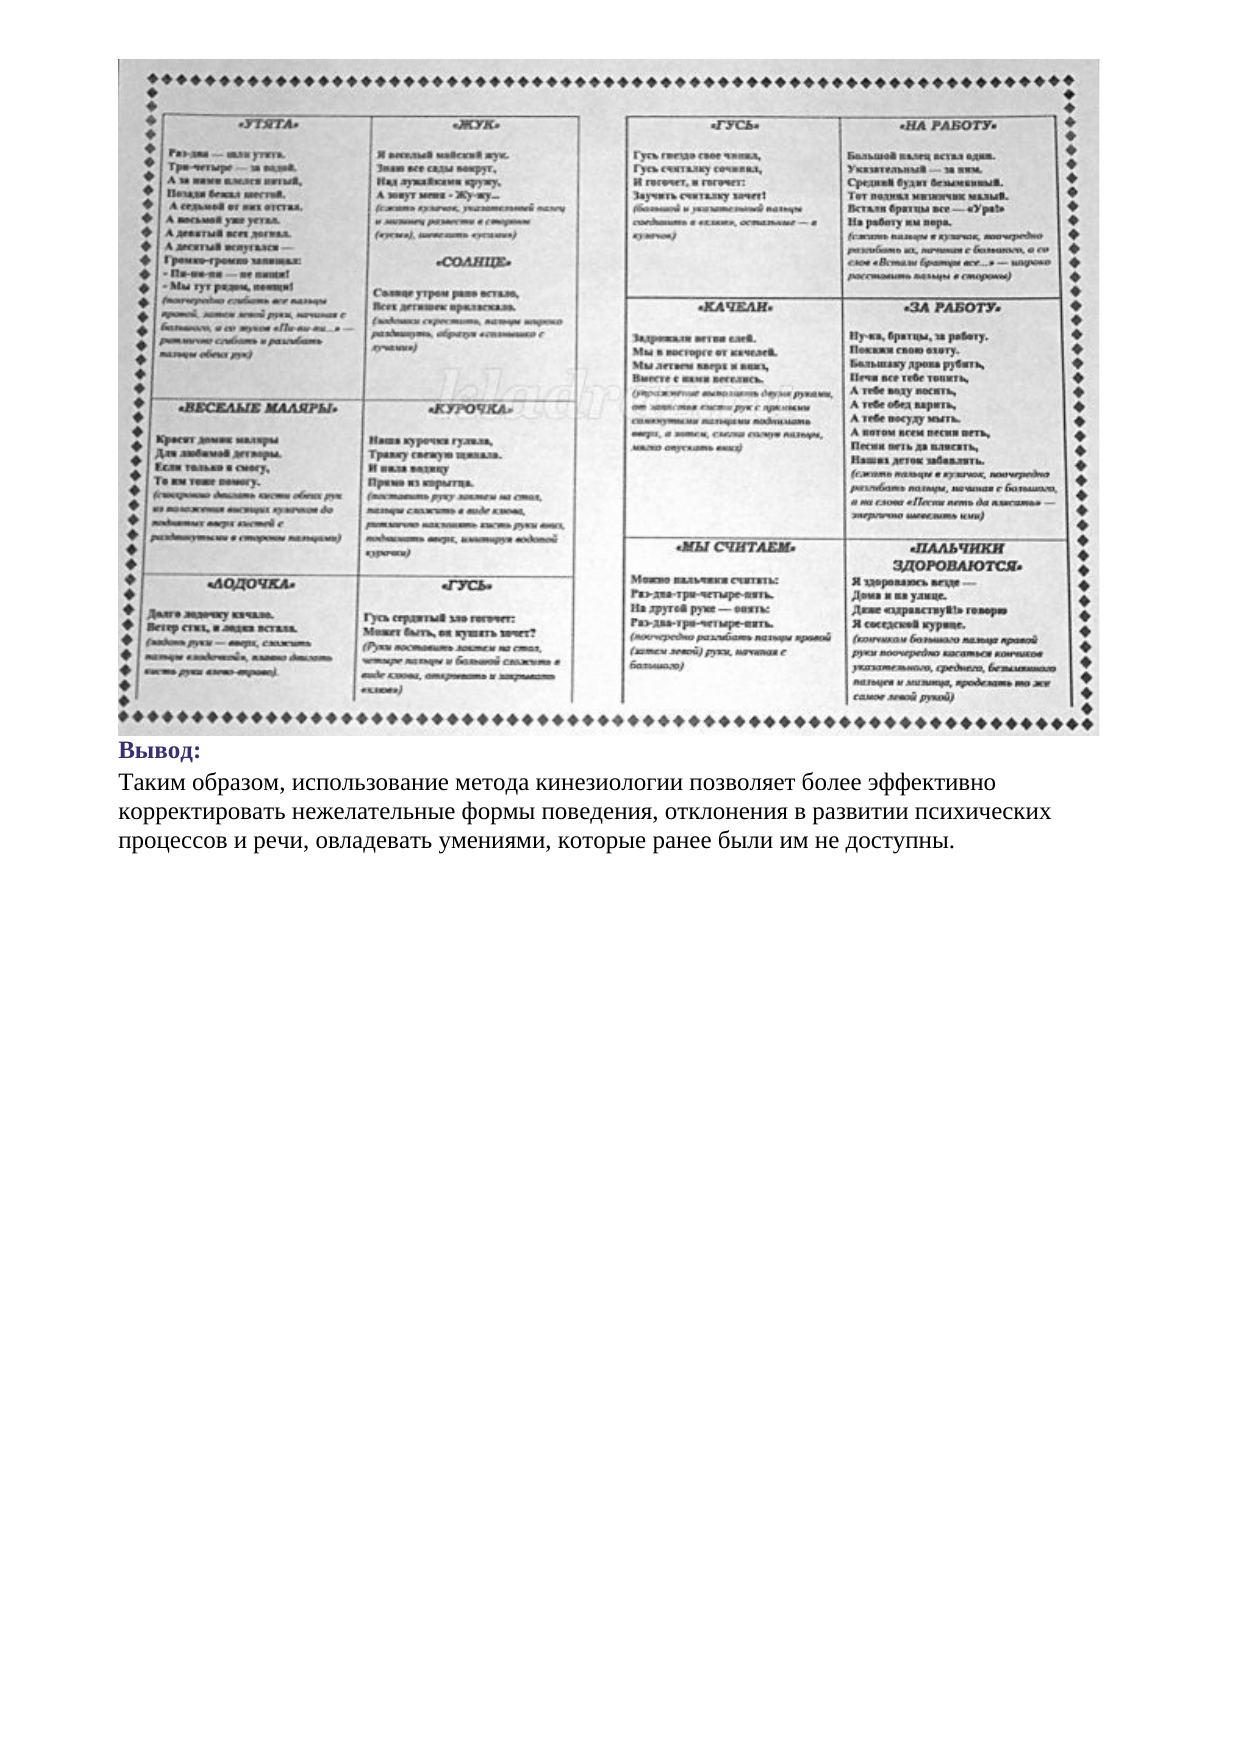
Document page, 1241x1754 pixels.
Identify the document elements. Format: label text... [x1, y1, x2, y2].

text Вывод: [118, 736, 1152, 764]
picture [118, 59, 1100, 736]
text Таким образом, использование метода кинезиологии позволяет более эффективно корректировать нежелательные формы поведения, отклонения в развитии психических процессов и речи, овладевать умениями, которые ранее были им не доступны. [118, 767, 1152, 854]
